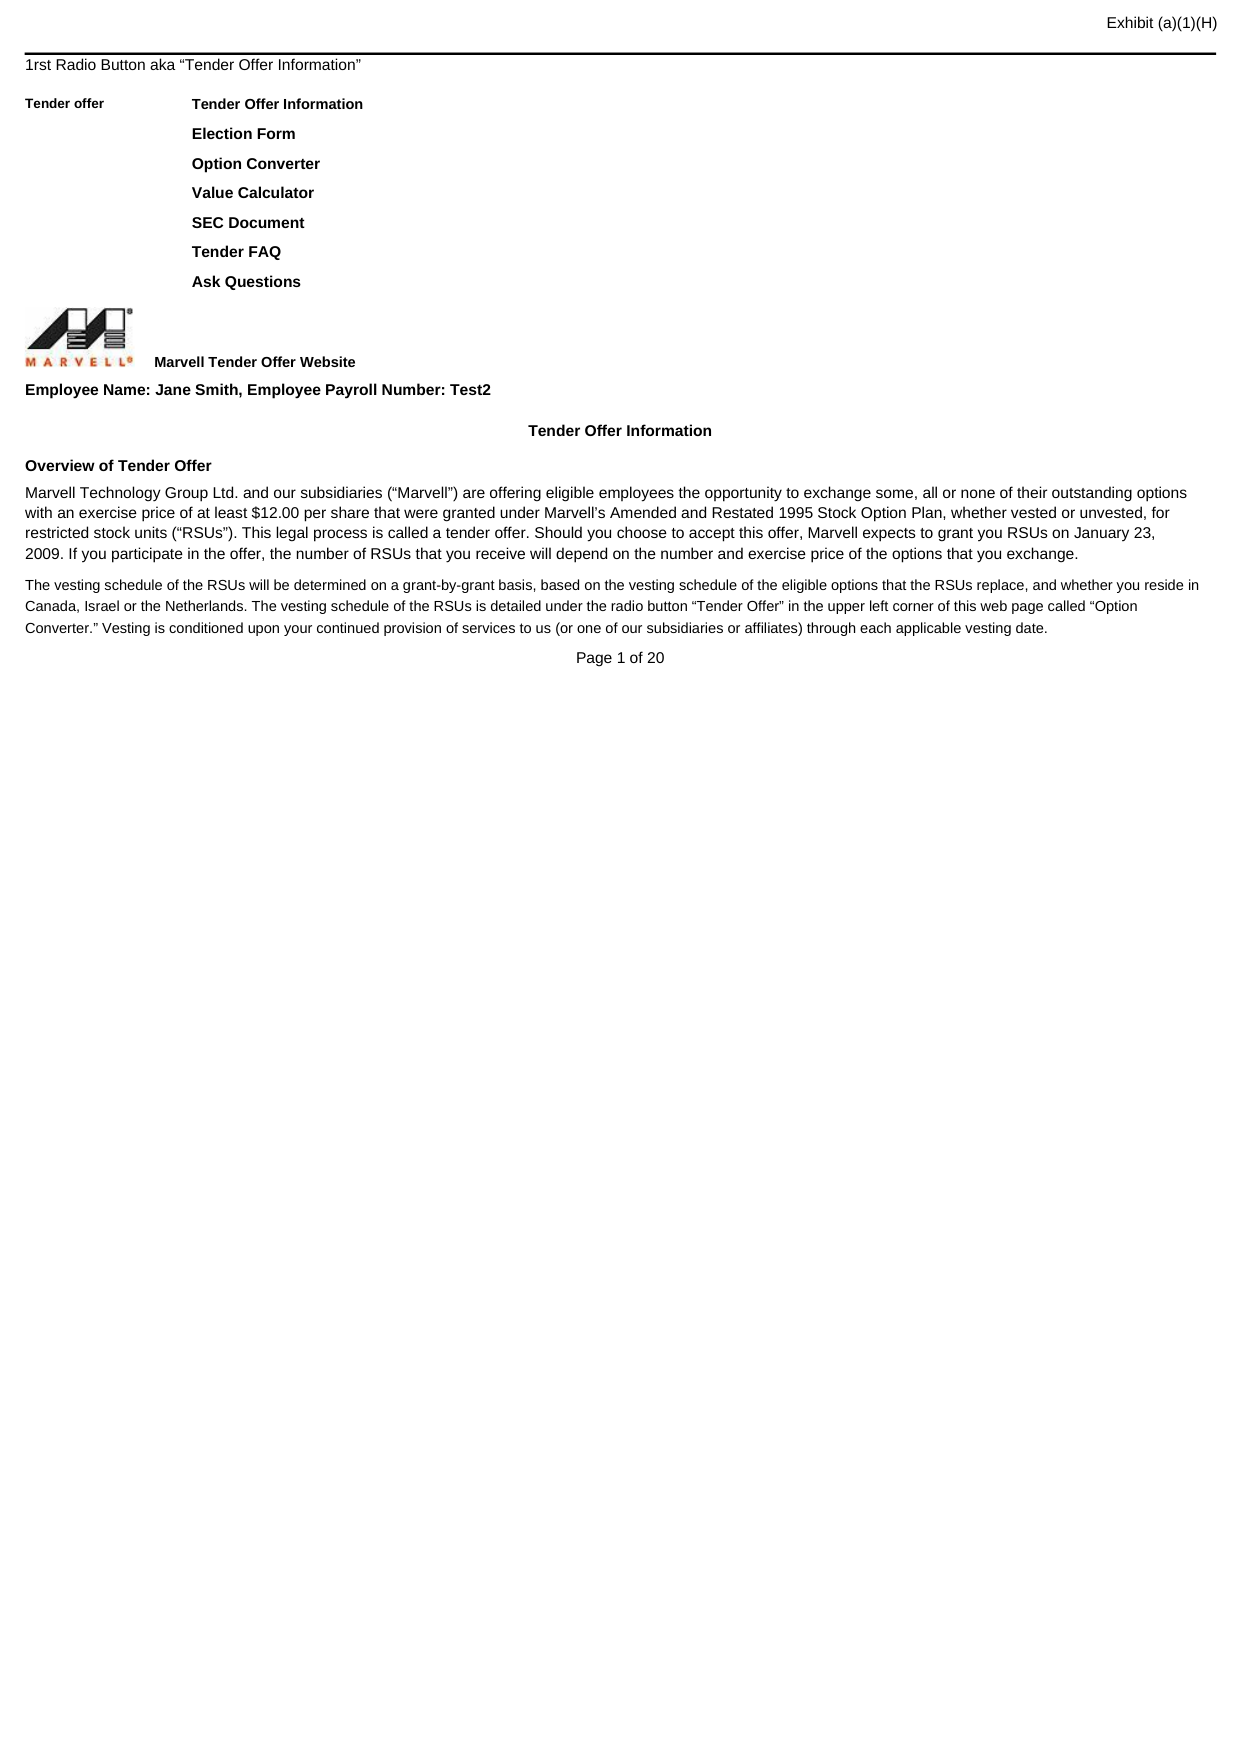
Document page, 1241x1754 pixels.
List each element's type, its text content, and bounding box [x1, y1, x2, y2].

text Tender offer [25, 96, 117, 111]
text Page 1 of 20 [25, 649, 1215, 667]
text Option Converter [192, 154, 1217, 172]
text Marvell Technology Group Ltd. and our subsidiaries (“Marvell”) are offering eligible employees the opportunity to exchange some, all or none of their outstanding options with an exercise price of at least $12.00 per share that were granted under Marvell’s Amended and Restated 1995 Stock Option Plan, whether vested or unvested, for restricted stock units (“RSUs”). This legal process is called a tender offer. Should you choose to accept this offer, Marvell expects to grant you RSUs on January 23, 2009. If you participate in the offer, the number of RSUs that you receive will depend on the number and exercise price of the options that you exchange. [25, 484, 1190, 563]
text Marvell Tender Offer Website [154, 353, 1217, 370]
text The vesting schedule of the RSUs will be determined on a grant-by-grant basis, based on the vesting schedule of the eligible options that the RSUs replace, and whether you reside in Canada, Israel or the Netherlands. The vesting schedule of the RSUs is detailed under the radio button “Tender Offer” in the upper left corner of this web page called “Option Converter.” Vesting is conditioned upon your continued provision of services to us (or one of our subsidiaries or affiliates) through each applicable vesting date. [25, 577, 1209, 636]
picture [24, 307, 135, 369]
text 1rst Radio Button aka “Tender Offer Information” [25, 55, 1217, 73]
text Employee Name: Jane Smith, Employee Payroll Number: Test2 [25, 380, 1217, 398]
text Exhibit (a)(1)(H) [25, 14, 1217, 32]
text SEC Document [192, 213, 1217, 231]
text Tender Offer Information [192, 96, 1217, 112]
text Election Form [192, 125, 1217, 143]
text Ask Questions [192, 272, 1217, 290]
text Overview of Tender Offer [25, 456, 1217, 474]
text Value Calculator [192, 184, 1217, 202]
text Tender Offer Information [25, 422, 1215, 440]
text Tender FAQ [192, 243, 1217, 261]
